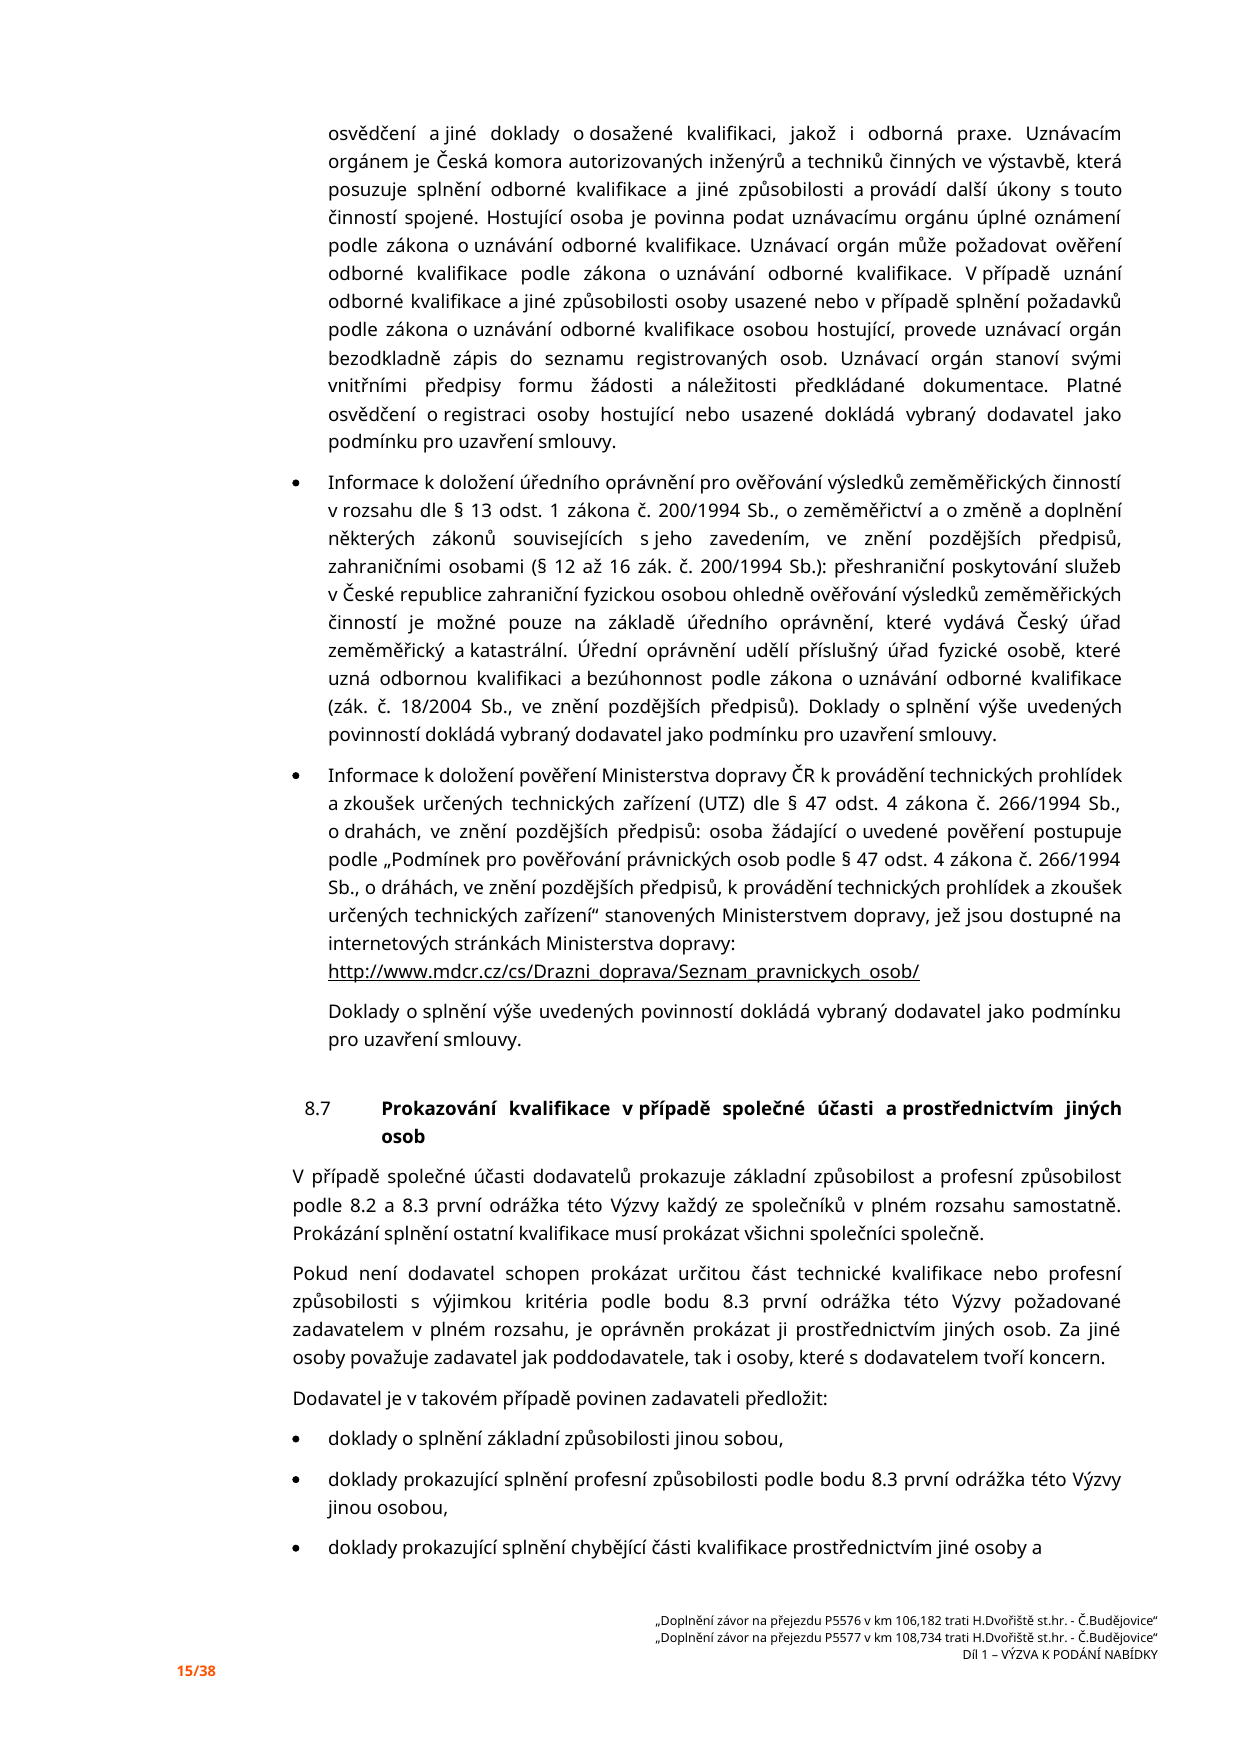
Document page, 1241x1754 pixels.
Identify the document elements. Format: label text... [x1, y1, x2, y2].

text http://www.mdcr.cz/cs/Drazni_doprava/Seznam_pravnickych_osob/ [328, 958, 1122, 984]
text Doklady o splnění výše uvedených povinností dokládá vybraný dodavatel jako podmínku pro uzavření smlouvy. [328, 999, 1122, 1052]
text doklady o splnění základní způsobilosti jinou sobou, [292, 1426, 1122, 1451]
text Pokud není dodavatel schopen prokázat určitou část technické kvalifikace nebo profesní způsobilosti s výjimkou kritéria podle bodu 8.3 první odrážka této Výzvy požadované zadavatelem v plném rozsahu, je oprávněn prokázat ji prostřednictvím jiných osob. Za jiné osoby považuje zadavatel jak poddodavatele, tak i osoby, které s dodavatelem tvoří koncern. [292, 1260, 1122, 1370]
text Dodavatel je v takovém případě povinen zadavateli předložit: [292, 1385, 1122, 1411]
text doklady prokazující splnění chybějící části kvalifikace prostřednictvím jiné osoby a [292, 1534, 1122, 1560]
text Informace k doložení úředního oprávnění pro ověřování výsledků zeměměřických činností v rozsahu dle § 13 odst. 1 zákona č. 200/1994 Sb., o zeměměřictví a o změně a doplnění některých zákonů souvisejících s jeho zavedením, ve znění pozdějších předpisů, zahraničními osobami (§ 12 až 16 zák. č. 200/1994 Sb.): přeshraniční poskytování služeb v České republice zahraniční fyzickou osobou ohledně ověřování výsledků zeměměřických činností je možné pouze na základě úředního oprávnění, které vydává Český úřad zeměměřický a katastrální. Úřední oprávnění udělí příslušný úřad fyzické osobě, které uzná odbornou kvalifikaci a bezúhonnost podle zákona o uznávání odborné kvalifikace (zák. č. 18/2004 Sb., ve znění pozdějších předpisů). Doklady o splnění výše uvedených povinností dokládá vybraný dodavatel jako podmínku pro uzavření smlouvy. [292, 469, 1122, 747]
text Prokazování kvalifikace v případě společné účasti a prostřednictvím jiných osob [304, 1095, 1122, 1149]
text V případě společné účasti dodavatelů prokazuje základní způsobilost a profesní způsobilost podle 8.2 a 8.3 první odrážka této Výzvy každý ze společníků v plném rozsahu samostatně. Prokázání splnění ostatní kvalifikace musí prokázat všichni společníci společně. [292, 1164, 1122, 1245]
text doklady prokazující splnění profesní způsobilosti podle bodu 8.3 první odrážka této Výzvy jinou osobou, [292, 1466, 1122, 1519]
text Informace k doložení pověření Ministerstva dopravy ČR k provádění technických prohlídek a zkoušek určených technických zařízení (UTZ) dle § 47 odst. 4 zákona č. 266/1994 Sb., o drahách, ve znění pozdějších předpisů: osoba žádající o uvedené pověření postupuje podle „Podmínek pro pověřování právnických osob podle § 47 odst. 4 zákona č. 266/1994 Sb., o dráhách, ve znění pozdějších předpisů, k provádění technických prohlídek a zkoušek určených technických zařízení“ stanovených Ministerstvem dopravy, jež jsou dostupné na internetových stránkách Ministerstva dopravy: [292, 762, 1122, 956]
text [292, 121, 1122, 454]
